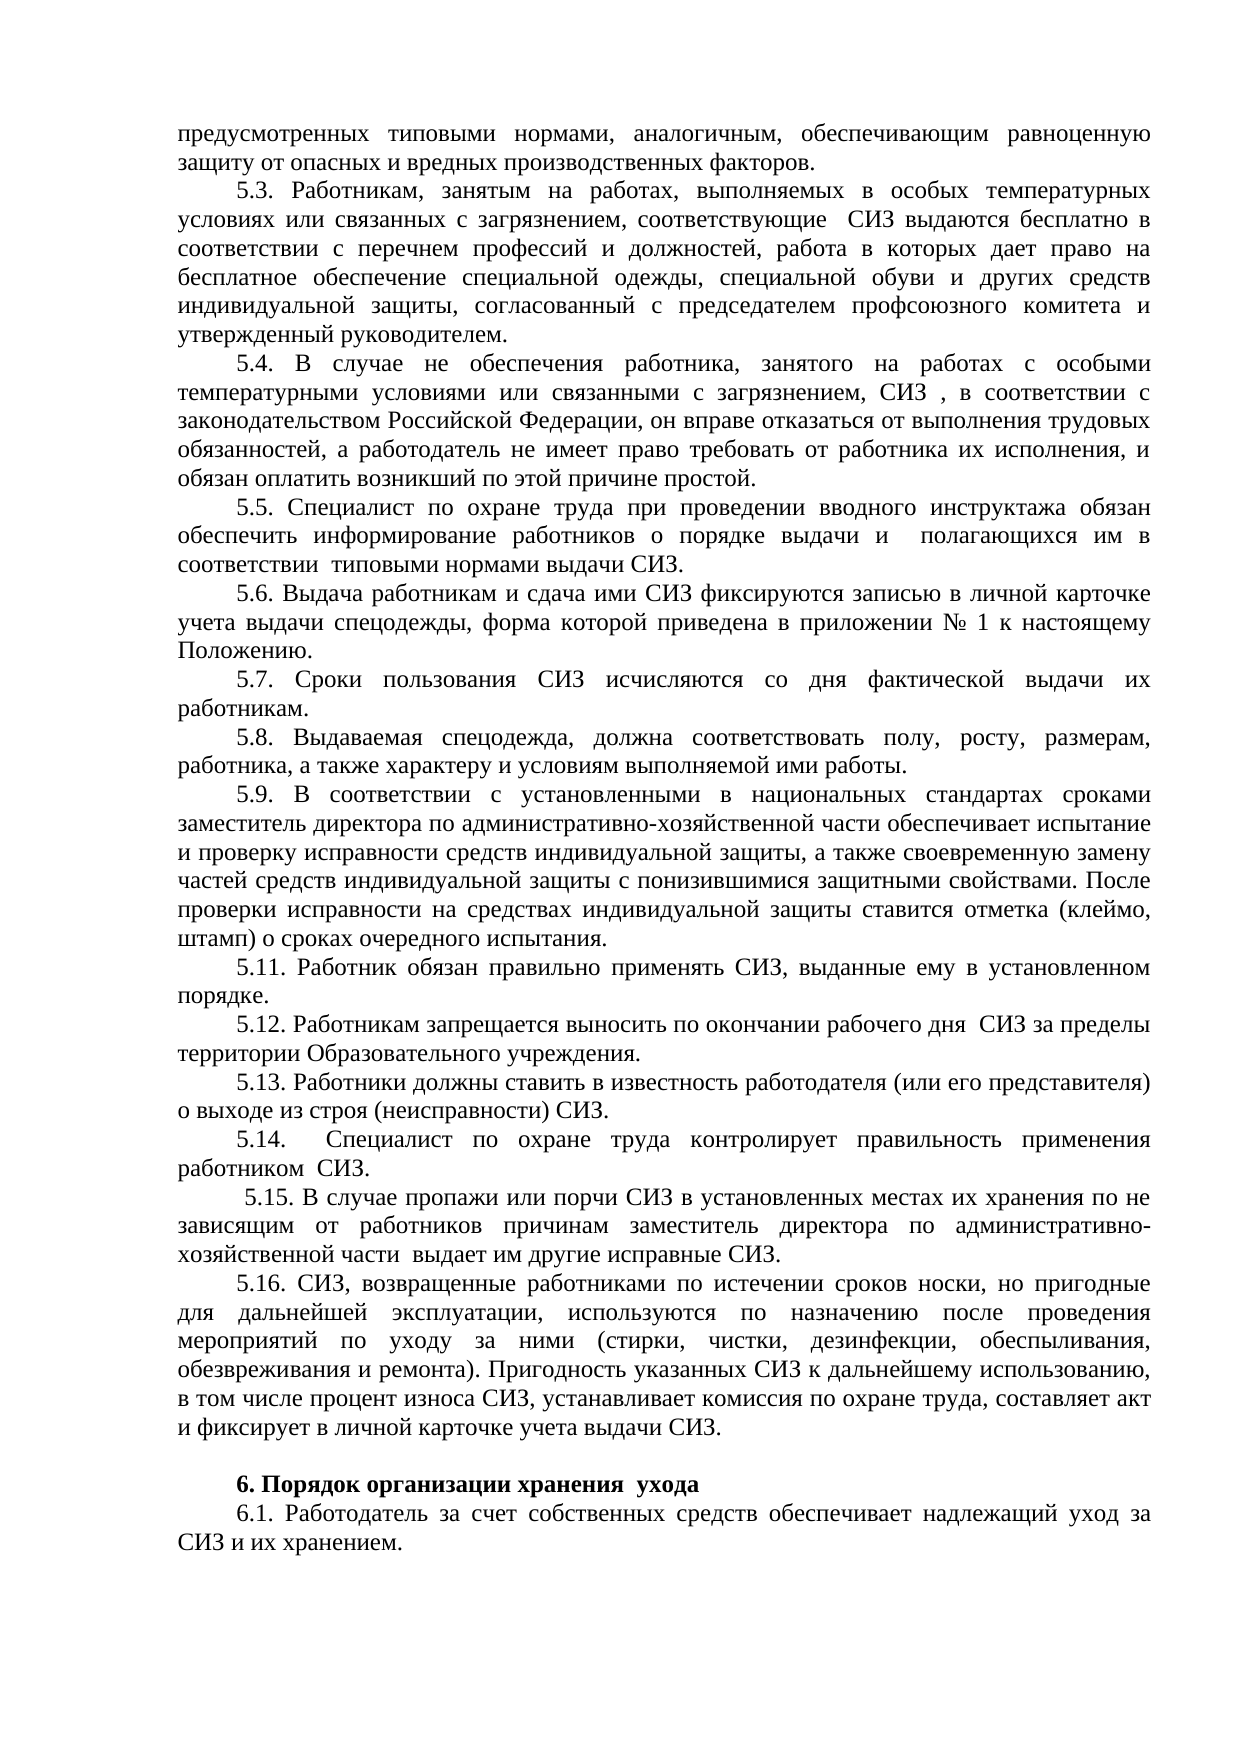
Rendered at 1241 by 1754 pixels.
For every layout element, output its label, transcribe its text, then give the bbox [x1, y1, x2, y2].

text 5.8. Выдаваемая спецодежда, должна соответствовать полу, росту, размерам, работника, а также характеру и условиям выполняемой ими работы. [177, 722, 1152, 779]
text 5.11. Работник обязан правильно применять СИЗ, выданные ему в установленном порядке. [177, 952, 1152, 1009]
text 5.15. В случае пропажи или порчи СИЗ в установленных местах их хранения по не зависящим от работников причинам заместитель директора по административно-хозяйственной части выдает им другие исправные СИЗ. [177, 1182, 1152, 1268]
text 5.7. Сроки пользования СИЗ исчисляются со дня фактической выдачи их работникам. [177, 664, 1152, 722]
text 6. Порядок организации хранения ухода [177, 1469, 1152, 1498]
text 5.4. В случае не обеспечения работника, занятого на работах с особыми температурными условиями или связанными с загрязнением, СИЗ , в соответствии с законодательством Российской Федерации, он вправе отказаться от выполнения трудовых обязанностей, а работодатель не имеет право требовать от работника их исполнения, и обязан оплатить возникший по этой причине простой. [177, 348, 1152, 492]
text 6.1. Работодатель за счет собственных средств обеспечивает надлежащий уход за СИЗ и их хранением. [177, 1498, 1152, 1556]
text 5.6. Выдача работникам и сдача ими СИЗ фиксируются записью в личной карточке учета выдачи спецодежды, форма которой приведена в приложении № 1 к настоящему Положению. [177, 578, 1152, 664]
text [177, 118, 1152, 176]
text 5.14. Специалист по охране труда контролирует правильность применения работником СИЗ. [177, 1124, 1152, 1182]
text 5.13. Работники должны ставить в известность работодателя (или его представителя) о выходе из строя (неисправности) СИЗ. [177, 1067, 1152, 1124]
text 5.12. Работникам запрещается выносить по окончании рабочего дня СИЗ за пределы территории Образовательного учреждения. [177, 1009, 1152, 1067]
text 5.9. В соответствии с установленными в национальных стандартах сроками заместитель директора по административно-хозяйственной части обеспечивает испытание и проверку исправности средств индивидуальной защиты, а также своевременную замену частей средств индивидуальной защиты с понизившимися защитными свойствами. После проверки исправности на средствах индивидуальной защиты ставится отметка (клеймо, штамп) о сроках очередного испытания. [177, 779, 1152, 952]
subtitle 5.3. Работникам, занятым на работах, выполняемых в особых температурных условиях или связанных с загрязнением, соответствующие СИЗ выдаются бесплатно в соответствии с перечнем профессий и должностей, работа в которых дает право на бесплатное обеспечение специальной одежды, специальной обуви и других средств индивидуальной защиты, согласованный с председателем профсоюзного комитета и утвержденный руководителем. [177, 176, 1152, 348]
text 5.5. Специалист по охране труда при проведении вводного инструктажа обязан обеспечить информирование работников о порядке выдачи и полагающихся им в соответствии типовыми нормами выдачи СИЗ. [177, 492, 1152, 578]
text 5.16. СИЗ, возвращенные работниками по истечении сроков носки, но пригодные для дальнейшей эксплуатации, используются по назначению после проведения мероприятий по уходу за ними (стирки, чистки, дезинфекции, обеспыливания, обезвреживания и ремонта). Пригодность указанных СИЗ к дальнейшему использованию, в том числе процент износа СИЗ, устанавливает комиссия по охране труда, составляет акт и фиксирует в личной карточке учета выдачи СИЗ. [177, 1268, 1152, 1441]
